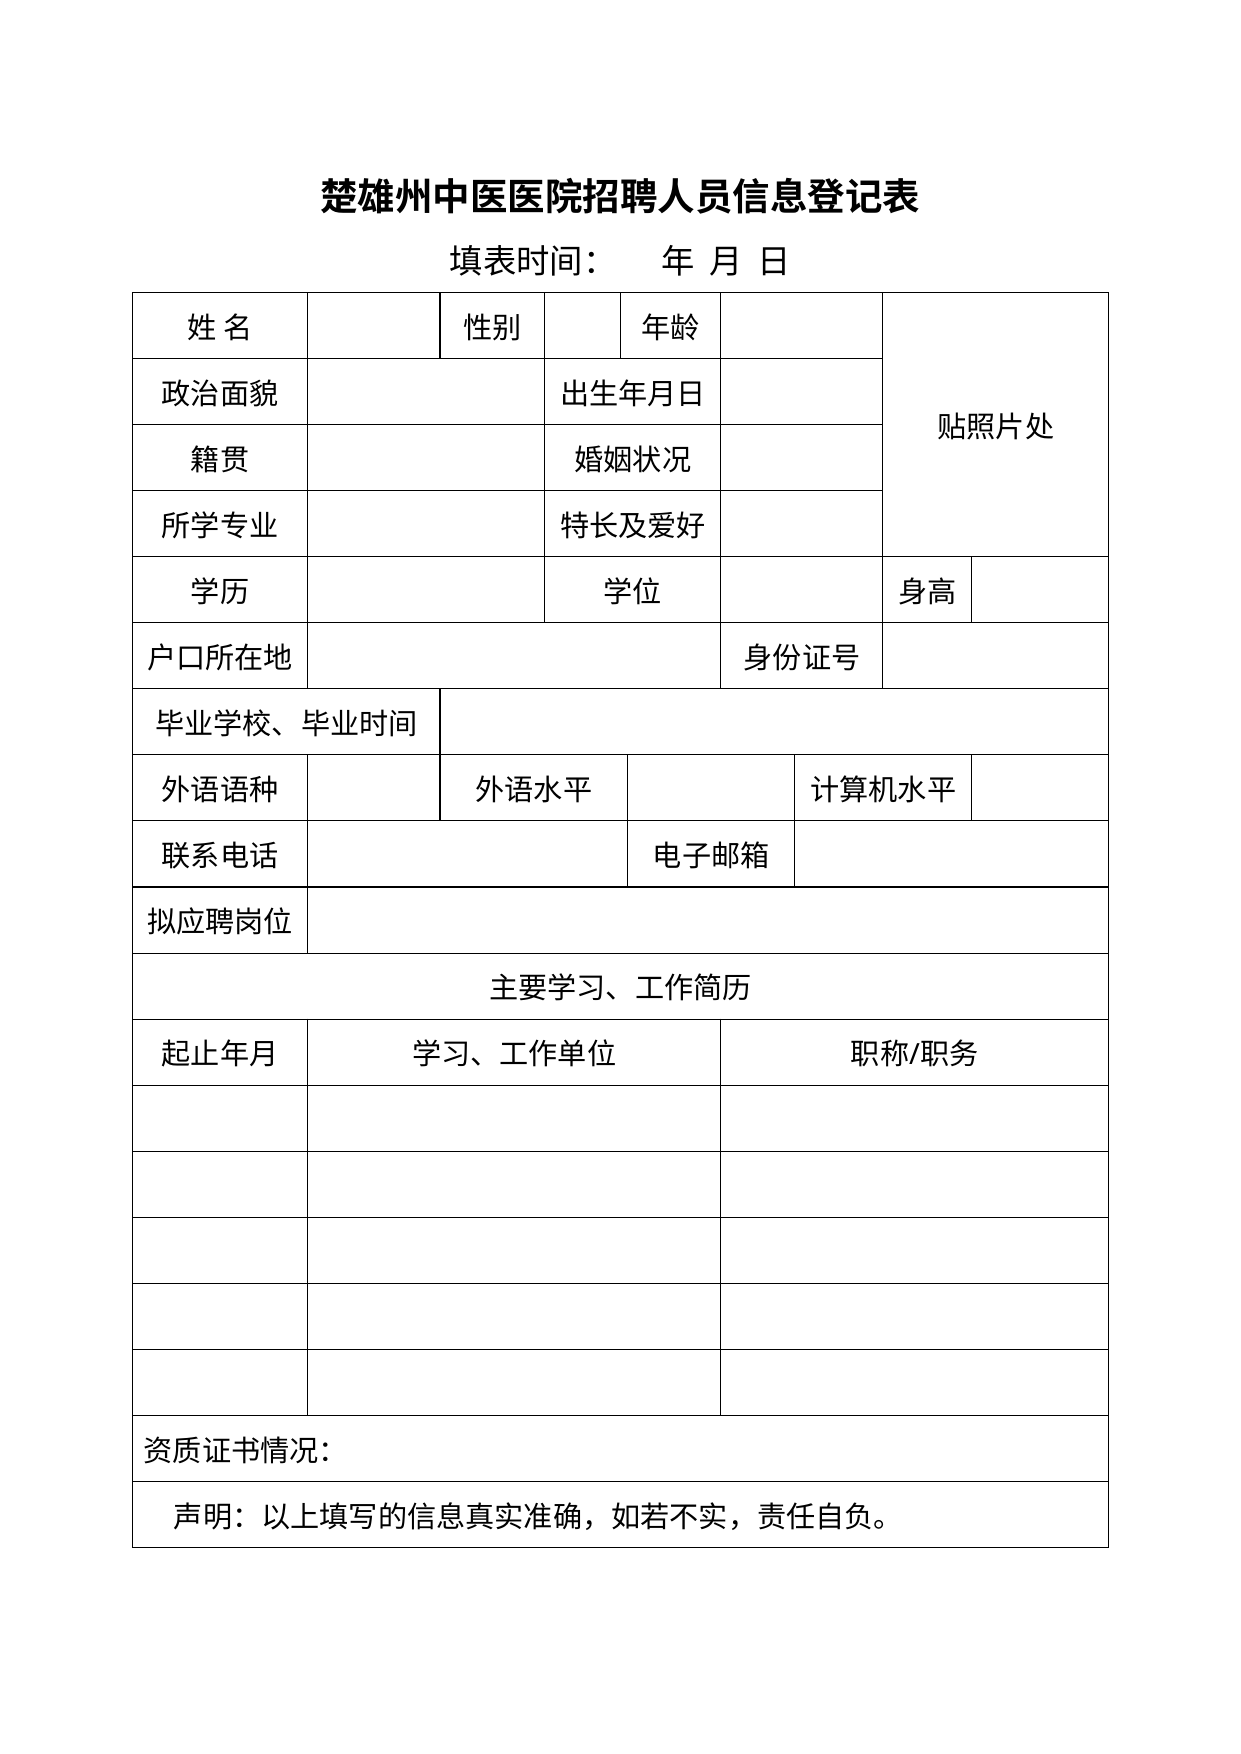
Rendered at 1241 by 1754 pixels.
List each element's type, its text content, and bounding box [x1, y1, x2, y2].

table_cell 籍贯 [133, 425, 307, 490]
table_cell 外语水平 [441, 755, 627, 820]
table_cell 主要学习、工作简历 [133, 954, 1108, 1018]
table_cell [308, 888, 1108, 952]
table_header 姓 名 [133, 293, 307, 358]
table_cell [308, 1284, 720, 1349]
table_cell 婚姻状况 [545, 425, 720, 490]
table_cell 身高 [883, 557, 971, 622]
table_cell [308, 1152, 720, 1217]
table_cell [972, 755, 1108, 820]
table_cell 声明：以上填写的信息真实准确，如若不实，责任自负。 [133, 1482, 1108, 1547]
table_cell 电子邮箱 [628, 821, 794, 886]
table_cell [721, 1152, 1108, 1217]
table_cell 联系电话 [133, 821, 307, 886]
table_cell [308, 491, 544, 556]
table_header [308, 293, 439, 358]
table_cell [721, 1086, 1108, 1151]
table_cell 计算机水平 [795, 755, 971, 820]
table_cell 出生年月日 [545, 359, 720, 424]
table_cell [721, 359, 882, 424]
table_header 年龄 [621, 293, 720, 358]
table_cell [721, 425, 882, 490]
table_cell [628, 755, 794, 820]
table_cell 学位 [545, 557, 720, 622]
table_cell [308, 821, 627, 886]
table_cell [308, 359, 544, 424]
table_cell 所学专业 [133, 491, 307, 556]
table_header 性别 [441, 293, 544, 358]
table_cell 身份证号 [721, 623, 882, 688]
table_cell 职称/职务 [721, 1020, 1108, 1084]
table_cell 拟应聘岗位 [133, 888, 307, 952]
table_cell 特长及爱好 [545, 491, 720, 556]
table_cell [308, 623, 720, 688]
table_cell [133, 1086, 307, 1151]
table_cell [308, 557, 544, 622]
text 填表时间： 年 月 日 [187, 227, 1053, 292]
table_cell 外语语种 [133, 755, 307, 820]
table_header [721, 293, 882, 358]
table_cell [308, 1350, 720, 1415]
table_cell [721, 1218, 1108, 1283]
table_cell [721, 491, 882, 556]
table_header [545, 293, 620, 358]
text 楚雄州中医医院招聘人员信息登记表 [187, 162, 1053, 227]
table_cell [308, 755, 439, 820]
table_cell [133, 1350, 307, 1415]
table_cell 学习、工作单位 [308, 1020, 720, 1084]
table_cell [133, 1152, 307, 1217]
table_cell [133, 1284, 307, 1349]
table_cell [721, 1350, 1108, 1415]
table_cell 起止年月 [133, 1020, 307, 1084]
table_cell [883, 623, 1108, 688]
table_cell [721, 1284, 1108, 1349]
table_cell 学历 [133, 557, 307, 622]
table_cell [795, 821, 1108, 886]
table_header 贴照片处 [883, 293, 1108, 556]
table_cell [308, 1086, 720, 1151]
table_cell [308, 425, 544, 490]
table_cell [133, 1218, 307, 1283]
table_cell [721, 557, 882, 622]
table_cell [441, 689, 1108, 754]
table_cell 政治面貌 [133, 359, 307, 424]
table_cell [972, 557, 1108, 622]
table_cell [308, 1218, 720, 1283]
table_cell 资质证书情况： [133, 1416, 1108, 1481]
table_cell 户口所在地 [133, 623, 307, 688]
table_cell 毕业学校、毕业时间 [133, 689, 439, 754]
